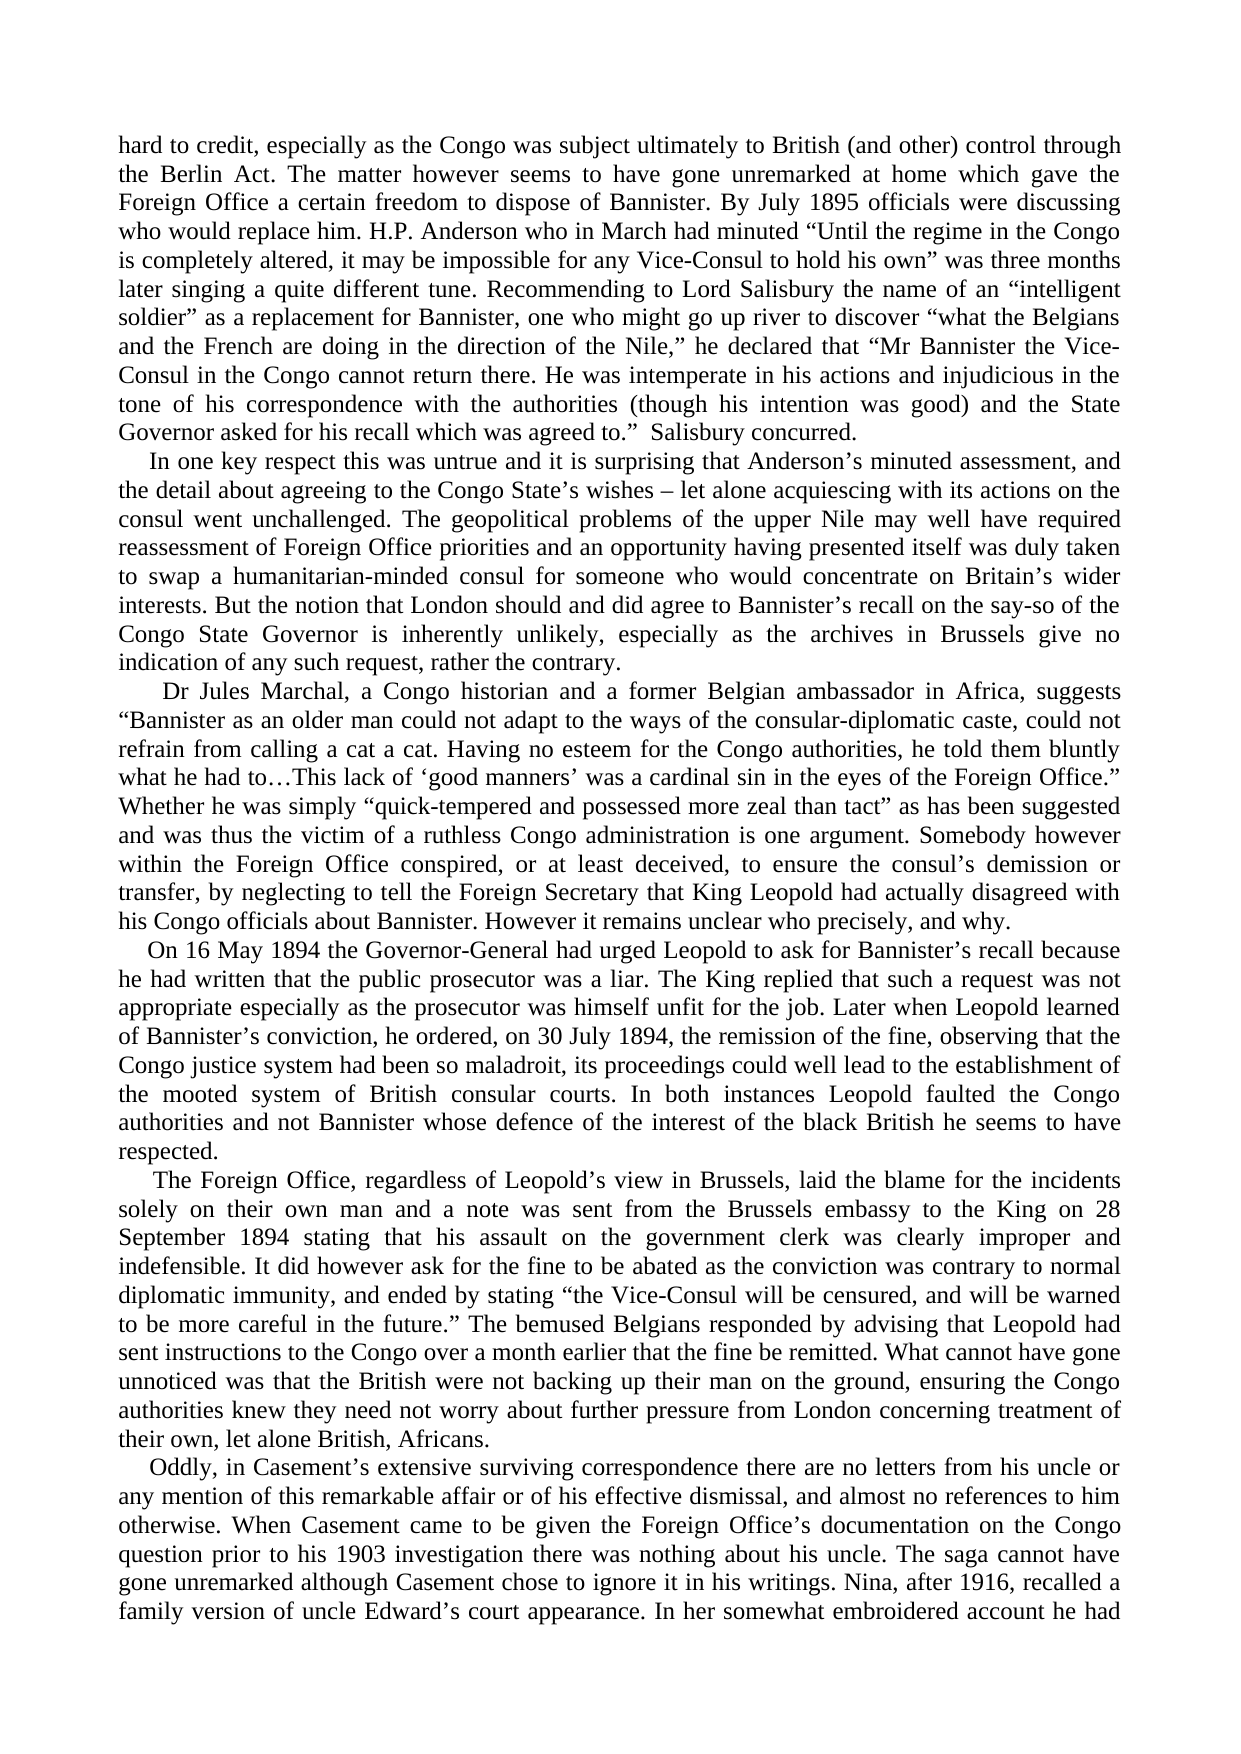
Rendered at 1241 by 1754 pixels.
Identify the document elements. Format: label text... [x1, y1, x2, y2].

text The Foreign Office, regardless of Leopold’s view in Brussels, laid the blame for the incidents solely on their own man and a note was sent from the Brussels embassy to the King on 28 September 1894 stating that his assault on the government clerk was clearly improper and indefensible. It did however ask for the fine to be abated as the conviction was contrary to normal diplomatic immunity, and ended by stating “the Vice-Consul will be censured, and will be warned to be more careful in the future.” The bemused Belgians responded by advising that Leopold had sent instructions to the Congo over a month earlier that the fine be remitted. What cannot have gone unnoticed was that the British were not backing up their man on the ground, ensuring the Congo authorities knew they need not worry about further pressure from London concerning treatment of their own, let alone British, Africans. [118, 1165, 1122, 1452]
text On 16 May 1894 the Governor-General had urged Leopold to ask for Bannister’s recall because he had written that the public prosecutor was a liar. The King replied that such a request was not appropriate especially as the prosecutor was himself unfit for the job. Later when Leopold learned of Bannister’s conviction, he ordered, on 30 July 1894, the remission of the fine, observing that the Congo justice system had been so maladroit, its proceedings could well lead to the establishment of the mooted system of British consular courts. In both instances Leopold faulted the Congo authorities and not Bannister whose defence of the interest of the black British he seems to have respected. [118, 935, 1122, 1165]
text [118, 130, 1122, 446]
text Dr Jules Marchal, a Congo historian and a former Belgian ambassador in Africa, suggests “Bannister as an older man could not adapt to the ways of the consular-diplomatic caste, could not refrain from calling a cat a cat. Having no esteem for the Congo authorities, he told them bluntly what he had to…This lack of ‘good manners’ was a cardinal sin in the eyes of the Foreign Office.” Whether he was simply “quick-tempered and possessed more zeal than tact” as has been suggested and was thus the victim of a ruthless Congo administration is one argument. Somebody however within the Foreign Office conspired, or at least deceived, to ensure the consul’s demission or transfer, by neglecting to tell the Foreign Secretary that King Leopold had actually disagreed with his Congo officials about Bannister. However it remains unclear who precisely, and why. [118, 676, 1122, 935]
text In one key respect this was untrue and it is surprising that Anderson’s minuted assessment, and the detail about agreeing to the Congo State’s wishes – let alone acquiescing with its actions on the consul went unchallenged. The geopolitical problems of the upper Nile may well have required reassessment of Foreign Office priorities and an opportunity having presented itself was duly taken to swap a humanitarian-minded consul for someone who would concentrate on Britain’s wider interests. But the notion that London should and did agree to Bannister’s recall on the say-so of the Congo State Governor is inherently unlikely, especially as the archives in Brussels give no indication of any such request, rather the contrary. [118, 446, 1122, 676]
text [118, 1452, 1122, 1625]
